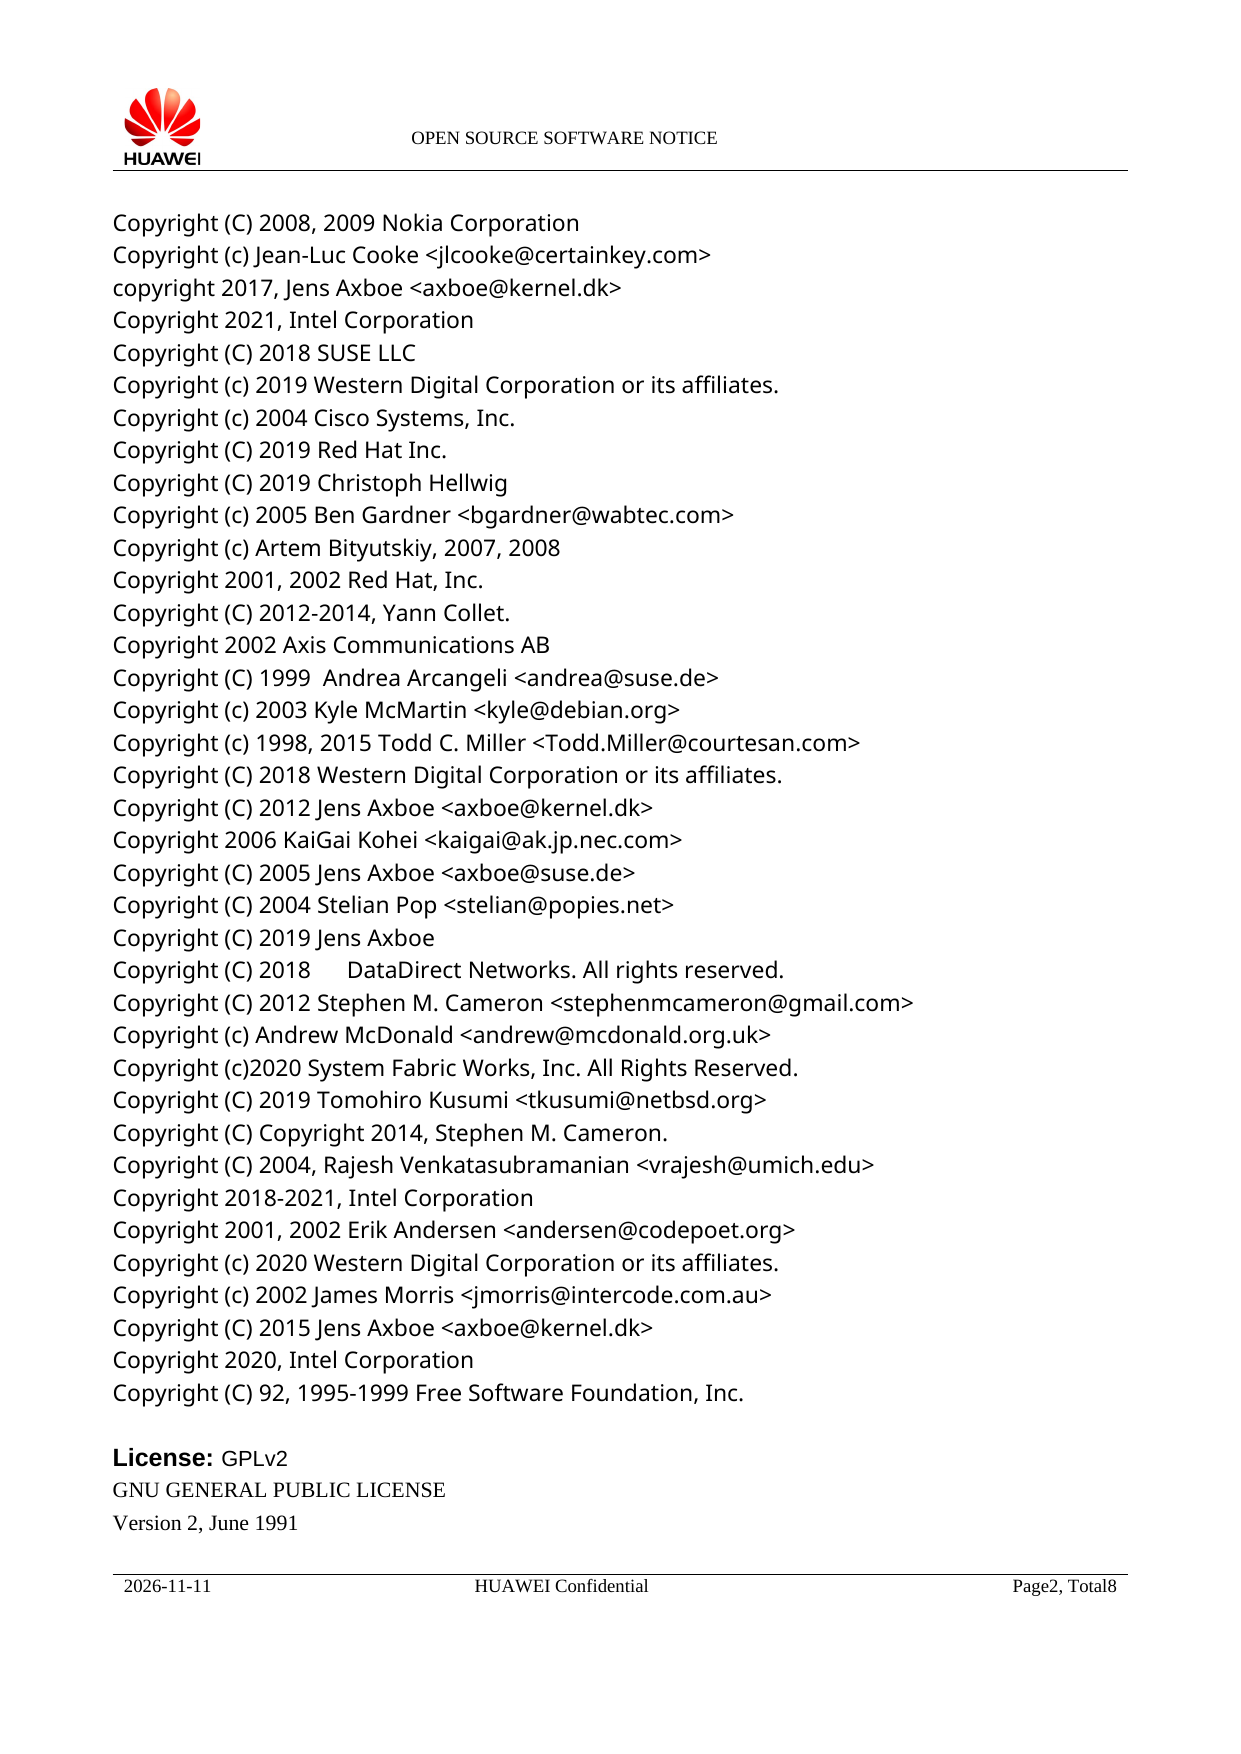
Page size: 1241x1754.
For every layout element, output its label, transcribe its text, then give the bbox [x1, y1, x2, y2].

text License: GPLv2 [112, 1441, 1128, 1474]
picture [124, 88, 201, 165]
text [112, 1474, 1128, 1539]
